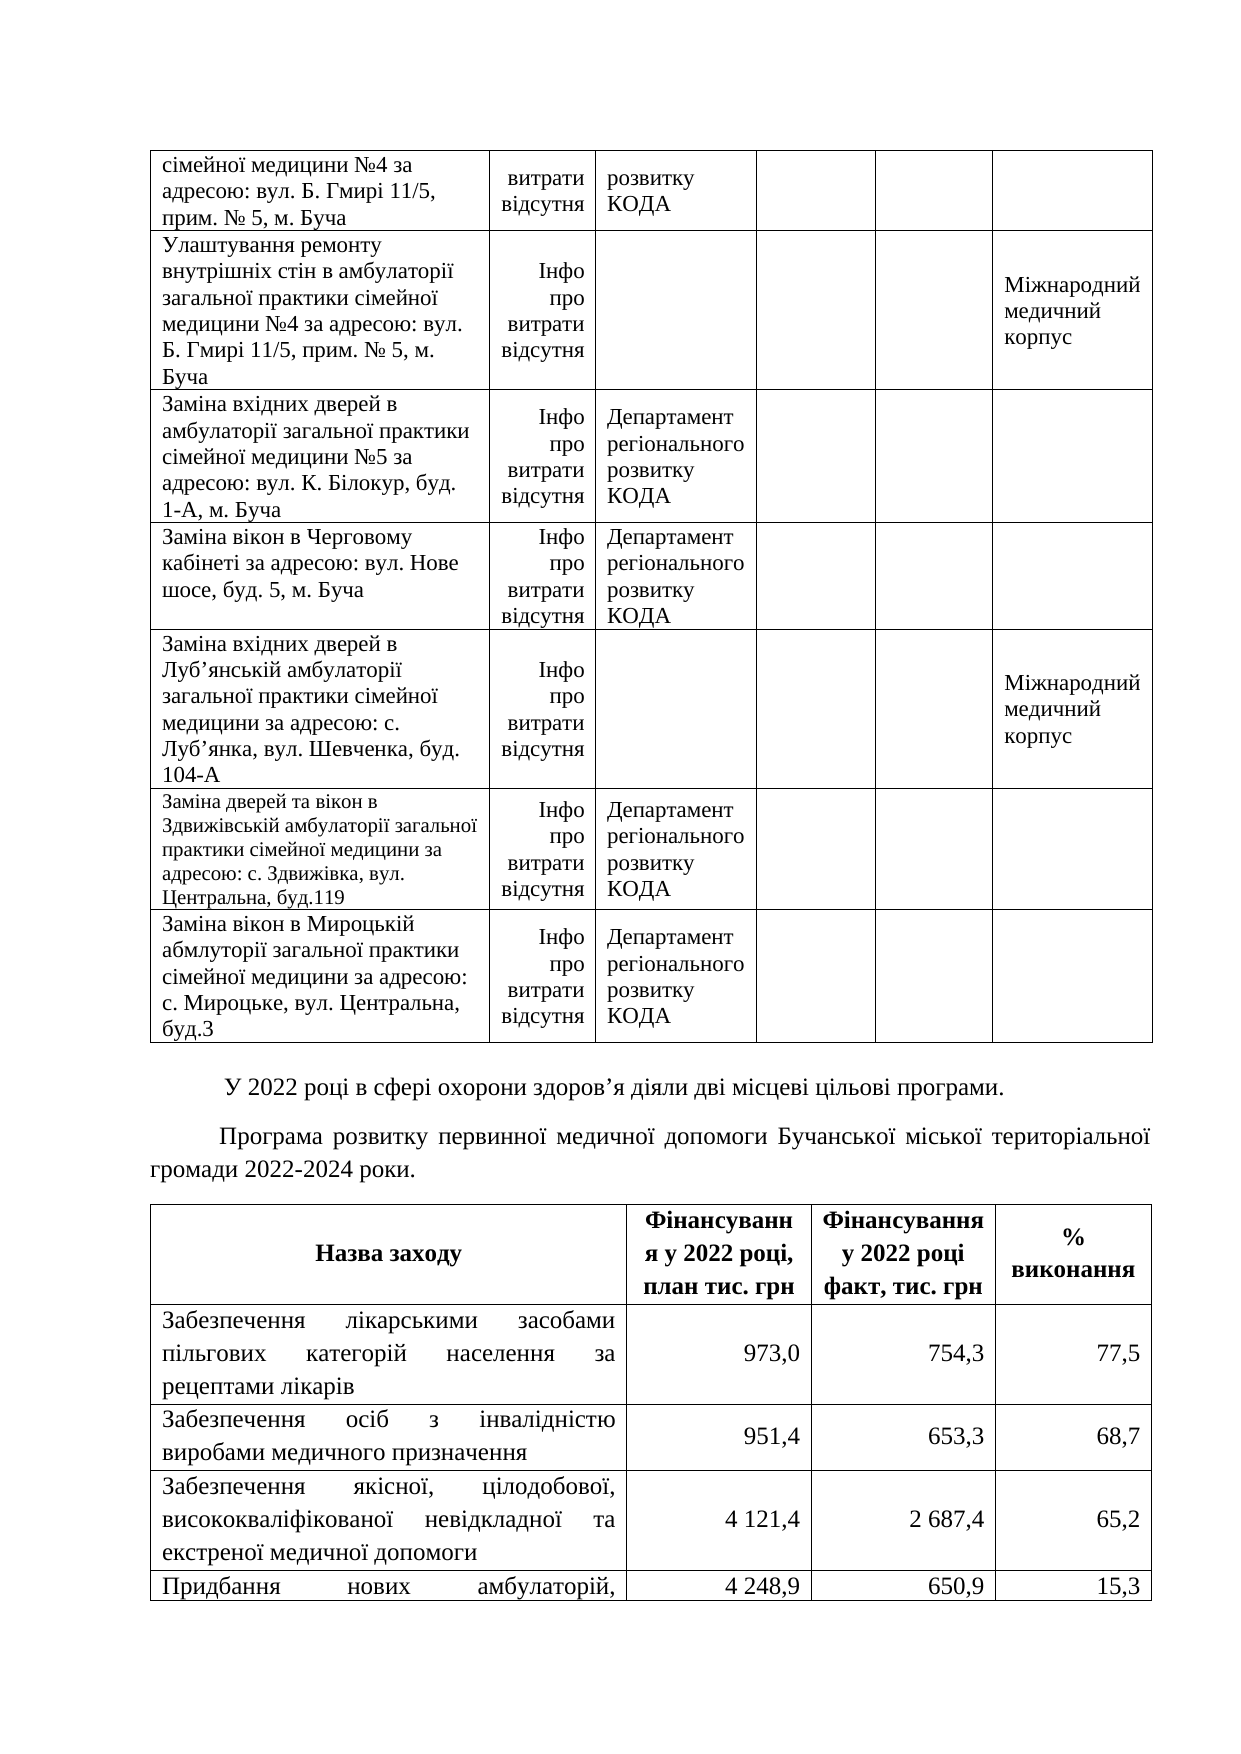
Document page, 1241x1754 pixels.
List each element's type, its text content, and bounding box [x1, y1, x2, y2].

table_cell Забезпечення осіб з інвалідністю виробами медичного призначення [151, 1405, 626, 1470]
table_cell Інфо про витрати відсутня [490, 910, 595, 1042]
table_cell [757, 910, 875, 1042]
table_cell [757, 523, 875, 628]
table_cell Департамент регіонального розвитку КОДА [596, 910, 756, 1042]
table_cell 4 248,9 [627, 1571, 811, 1599]
table_cell Міжнародний медичний корпус [993, 231, 1152, 389]
table_cell 68,7 [996, 1405, 1151, 1470]
table_cell 4 121,4 [627, 1471, 811, 1570]
table_cell [993, 151, 1152, 230]
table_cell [151, 151, 489, 230]
table_cell [876, 151, 992, 230]
table_cell 77,5 [996, 1305, 1151, 1403]
table_cell 653,3 [812, 1405, 995, 1470]
table_cell 2 687,4 [812, 1471, 995, 1570]
text Програма розвитку первинної медичної допомоги Бучанської міської територіальної громади 2022-2024 роки. [150, 1121, 1151, 1183]
table_cell Інфо про витрати відсутня [490, 630, 595, 788]
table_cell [151, 1571, 626, 1599]
table_cell 65,2 [996, 1471, 1151, 1570]
table_cell Забезпечення якісної, цілодобової, висококваліфікованої невідкладної та екстреної медичної допомоги [151, 1471, 626, 1570]
table_cell Інфо про витрати відсутня [490, 390, 595, 522]
table_cell [757, 630, 875, 788]
table_cell [757, 390, 875, 522]
table_cell Забезпечення лікарськими засобами пільгових категорій населення за рецептами лікарів [151, 1305, 626, 1403]
table_cell Департамент регіонального розвитку КОДА [596, 789, 756, 909]
table_cell Департамент регіонального розвитку КОДА [596, 523, 756, 628]
table_cell [596, 630, 756, 788]
table_cell [993, 523, 1152, 628]
table_cell 973,0 [627, 1305, 811, 1403]
table_cell Інфо про витрати відсутня [490, 231, 595, 389]
table_cell Департамент регіонального розвитку КОДА [596, 390, 756, 522]
table_header Назва заходу [151, 1205, 626, 1304]
table_cell [993, 390, 1152, 522]
table_cell Заміна вікон в Черговому кабінеті за адресою: вул. Нове шосе, буд. 5, м. Буча [151, 523, 489, 628]
table_cell Заміна вікон в Мироцькій абмлуторії загальної практики сімейної медицини за адресою: с. Мироцьке, вул. Центральна, буд.3 [151, 910, 489, 1042]
table_cell [757, 789, 875, 909]
table_cell [993, 910, 1152, 1042]
table_cell Заміна вхідних дверей в амбулаторії загальної практики сімейної медицини №5 за адресою: вул. К. Білокур, буд. 1-А, м. Буча [151, 390, 489, 522]
table_cell [757, 151, 875, 230]
table_cell [876, 630, 992, 788]
table_cell Заміна дверей та вікон в Здвижівській амбулаторії загальної практики сімейної медицини за адресою: с. Здвижівка, вул. Центральна, буд.119 [151, 789, 489, 909]
table_cell 754,3 [812, 1305, 995, 1403]
table_header Фінансування у 2022 році, план тис. грн [627, 1205, 811, 1304]
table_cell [596, 151, 756, 230]
table_cell 15,3 [996, 1571, 1151, 1599]
table_cell [596, 231, 756, 389]
table_cell [876, 789, 992, 909]
table_cell Інфо про витрати відсутня [490, 523, 595, 628]
table_cell Улаштування ремонту внутрішніх стін в амбулаторії загальної практики сімейної медицини №4 за адресою: вул. Б. Гмирі 11/5, прим. № 5, м. Буча [151, 231, 489, 389]
table_cell [876, 231, 992, 389]
table_cell Інфо про витрати відсутня [490, 789, 595, 909]
table_cell 951,4 [627, 1405, 811, 1470]
table_cell [876, 390, 992, 522]
text У 2022 році в сфері охорони здоров’я діяли дві місцеві цільові програми. [150, 1072, 1151, 1100]
table_cell Міжнародний медичний корпус [993, 630, 1152, 788]
table_cell Заміна вхідних дверей в Луб’янській амбулаторії загальної практики сімейної медицини за адресою: с. Луб’янка, вул. Шевченка, буд. 104-А [151, 630, 489, 788]
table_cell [490, 151, 595, 230]
table_header % виконання [996, 1205, 1151, 1304]
table_cell [993, 789, 1152, 909]
table_cell 650,9 [812, 1571, 995, 1599]
table_header Фінансування у 2022 році факт, тис. грн [812, 1205, 995, 1304]
table_cell [757, 231, 875, 389]
table_cell [876, 910, 992, 1042]
table_cell [876, 523, 992, 628]
